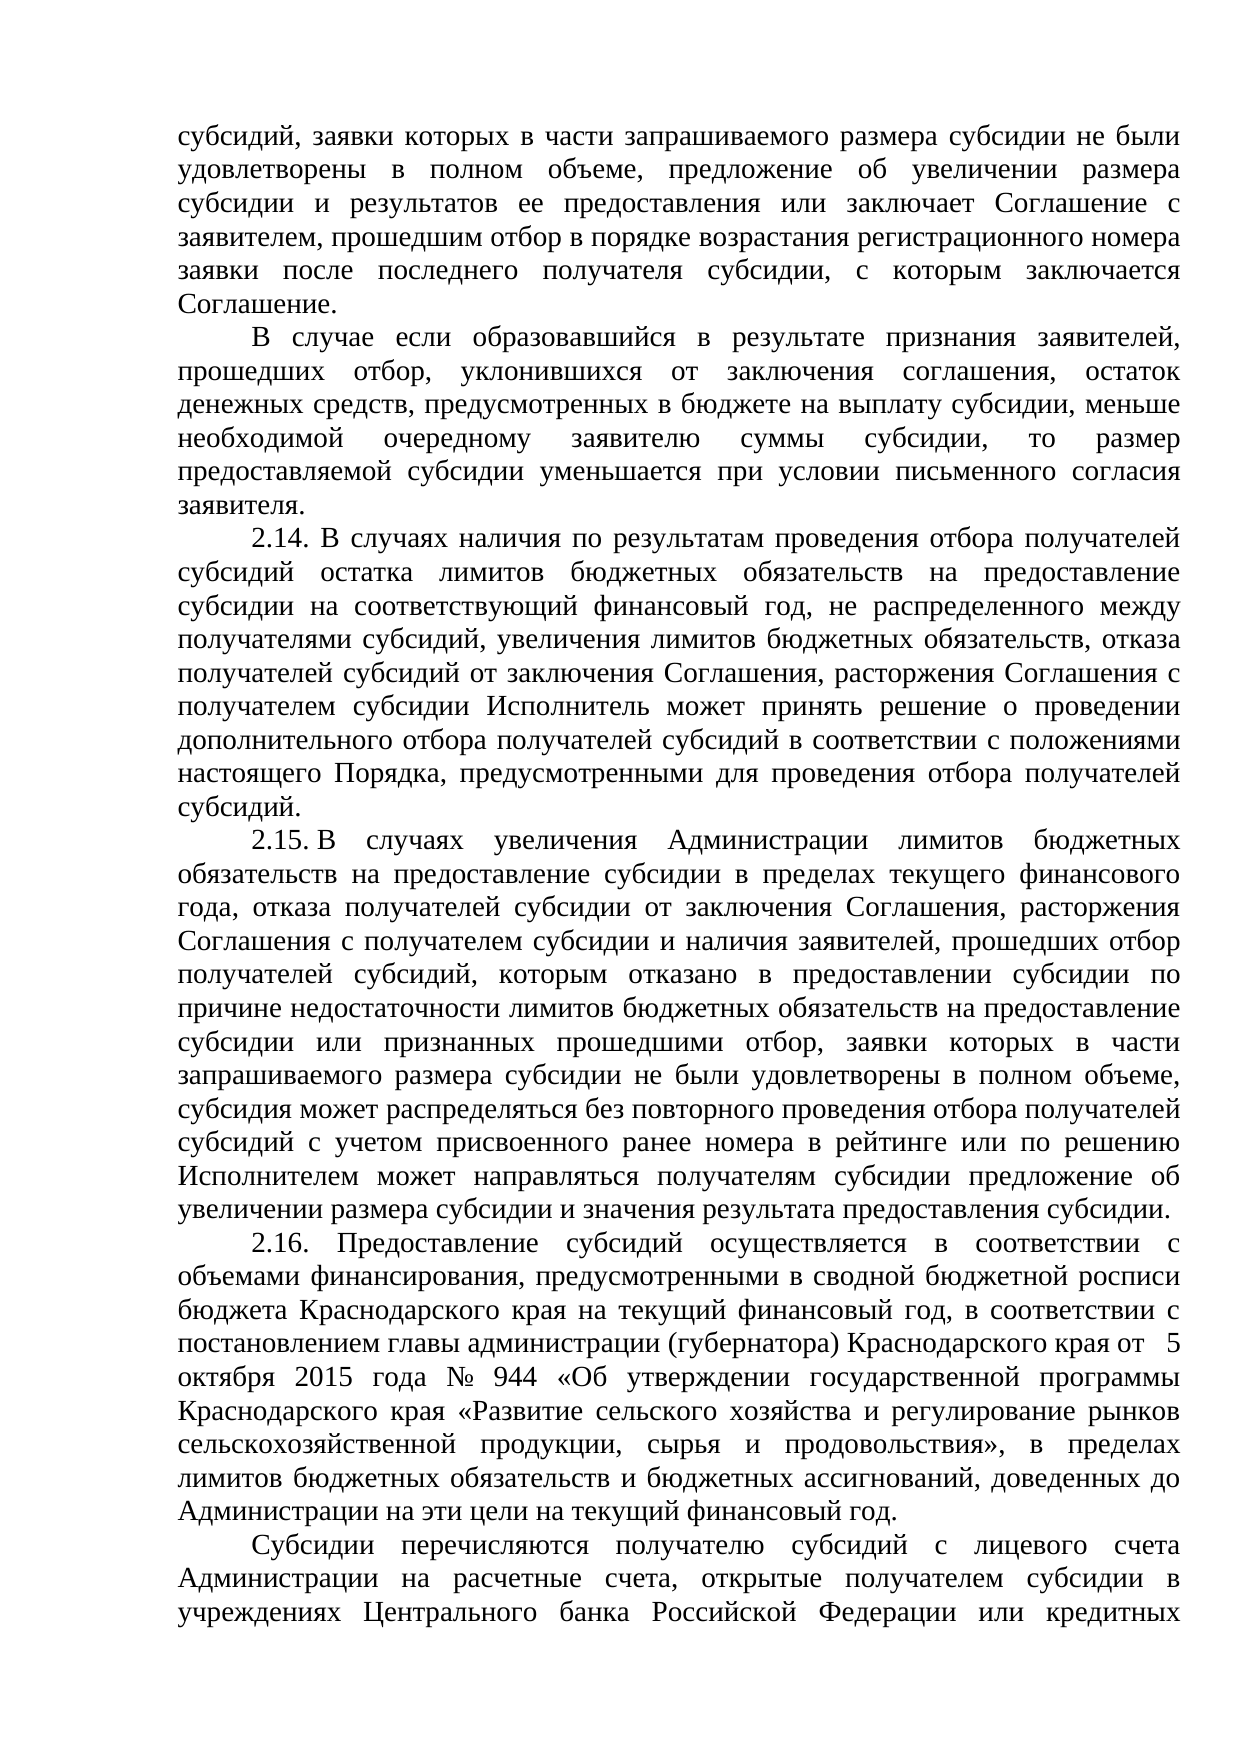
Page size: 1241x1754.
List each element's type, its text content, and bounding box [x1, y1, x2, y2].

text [177, 118, 1181, 319]
text В случае если образовавшийся в результате признания заявителей, прошедших отбор, уклонившихся от заключения соглашения, остаток денежных средств, предусмотренных в бюджете на выплату субсидии, меньше необходимой очередному заявителю суммы субсидии, то размер предоставляемой субсидии уменьшается при условии письменного согласия заявителя. [177, 319, 1181, 521]
text 2.15. В случаях увеличения Администрации лимитов бюджетных обязательств на предоставление субсидии в пределах текущего финансового года, отказа получателей субсидии от заключения Соглашения, расторжения Соглашения с получателем субсидии и наличия заявителей, прошедших отбор получателей субсидий, которым отказано в предоставлении субсидии по причине недостаточности лимитов бюджетных обязательств на предоставление субсидии или признанных прошедшими отбор, заявки которых в части запрашиваемого размера субсидии не были удовлетворены в полном объеме, субсидия может распределяться без повторного проведения отбора получателей субсидий с учетом присвоенного ранее номера в рейтинге или по решению Исполнителем может направляться получателям субсидии предложение об увеличении размера субсидии и значения результата предоставления субсидии. [177, 822, 1181, 1225]
text 2.16. Предоставление субсидий осуществляется в соответствии с объемами финансирования, предусмотренными в сводной бюджетной росписи бюджета Краснодарского края на текущий финансовый год, в соответствии с постановлением главы администрации (губернатора) Краснодарского края от 5 октября 2015 года № 944 «Об утверждении государственной программы Краснодарского края «Развитие сельского хозяйства и регулирование рынков сельскохозяйственной продукции, сырья и продовольствия», в пределах лимитов бюджетных обязательств и бюджетных ассигнований, доведенных до Администрации на эти цели на текущий финансовый год. [177, 1225, 1181, 1527]
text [177, 1527, 1181, 1627]
text 2.14. В случаях наличия по результатам проведения отбора получателей субсидий остатка лимитов бюджетных обязательств на предоставление субсидии на соответствующий финансовый год, не распределенного между получателями субсидий, увеличения лимитов бюджетных обязательств, отказа получателей субсидий от заключения Соглашения, расторжения Соглашения с получателем субсидии Исполнитель может принять решение о проведении дополнительного отбора получателей субсидий в соответствии с положениями настоящего Порядка, предусмотренными для проведения отбора получателей субсидий. [177, 521, 1181, 822]
